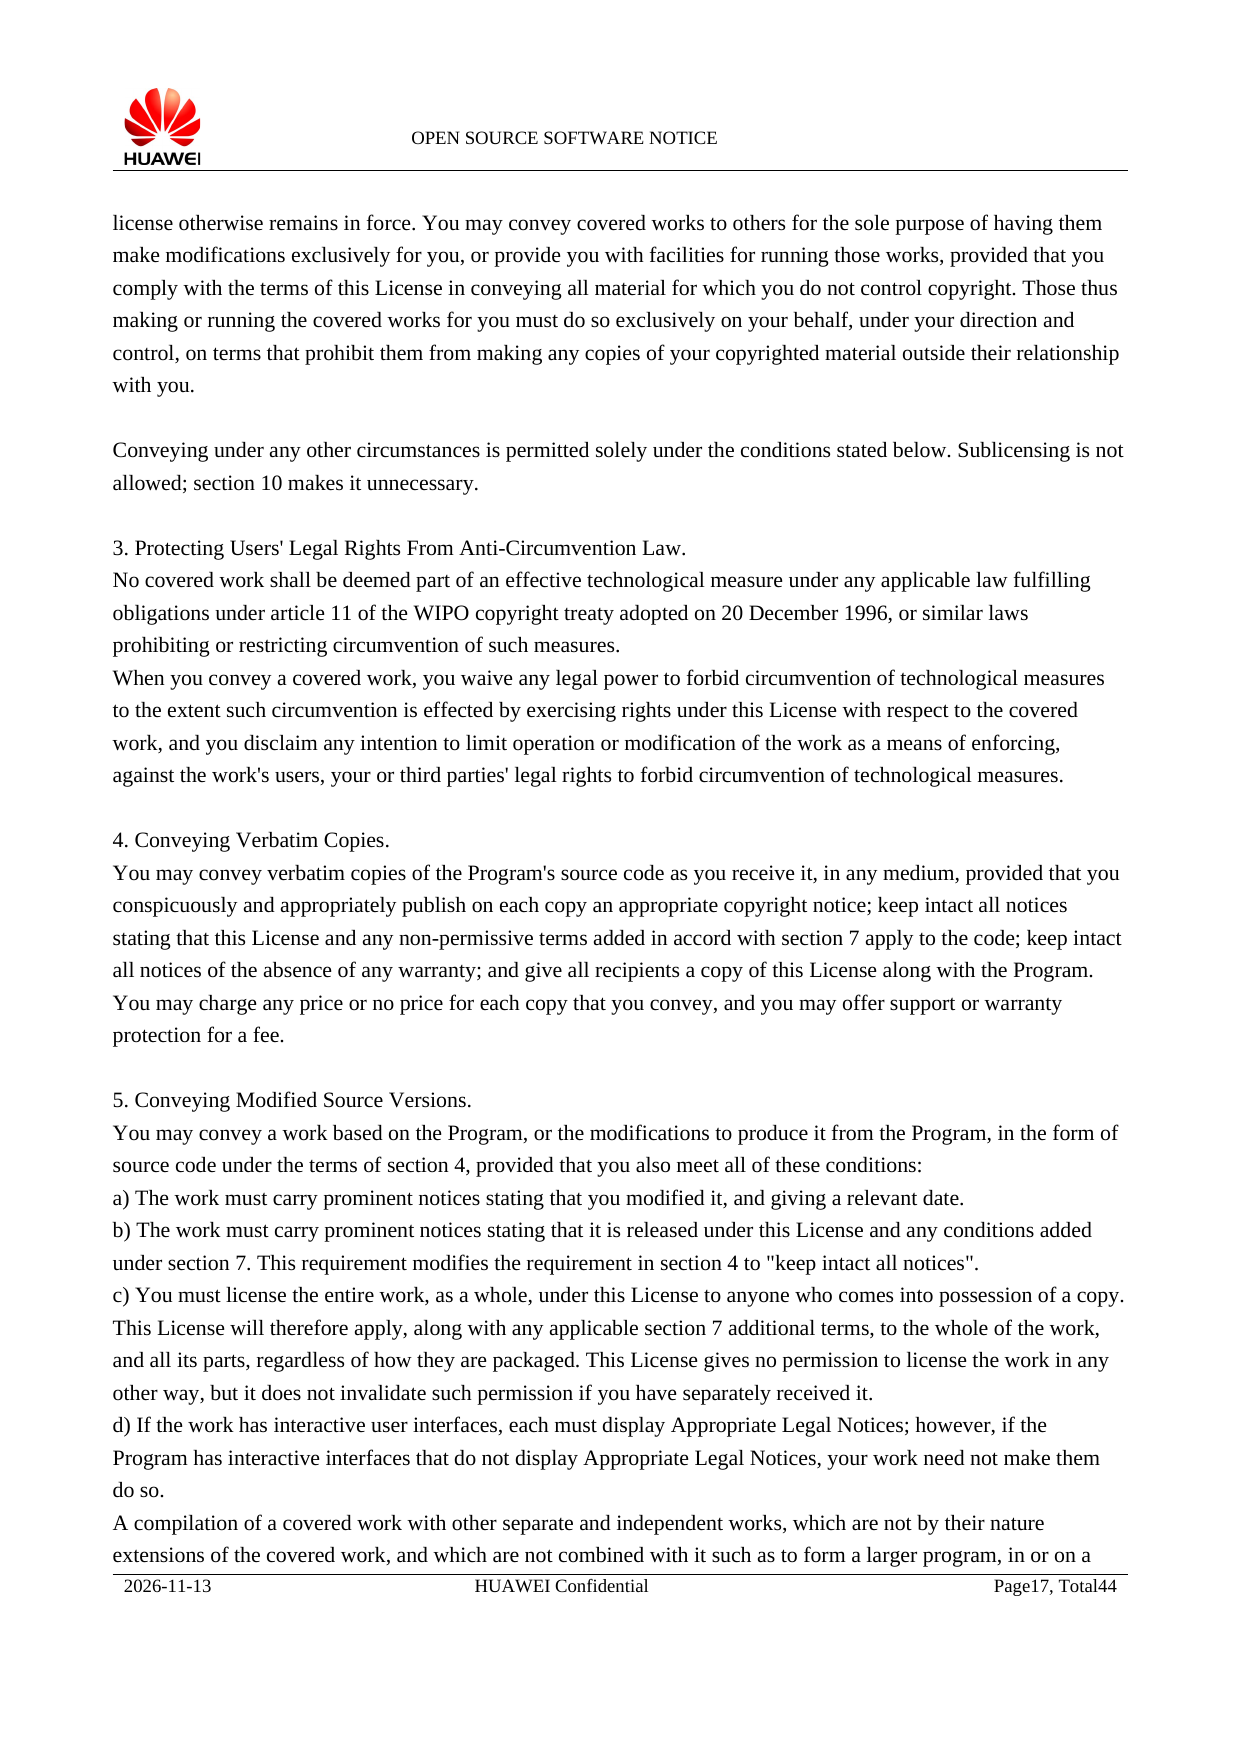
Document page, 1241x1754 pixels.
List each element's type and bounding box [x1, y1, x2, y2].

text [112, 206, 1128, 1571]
picture [124, 88, 201, 165]
